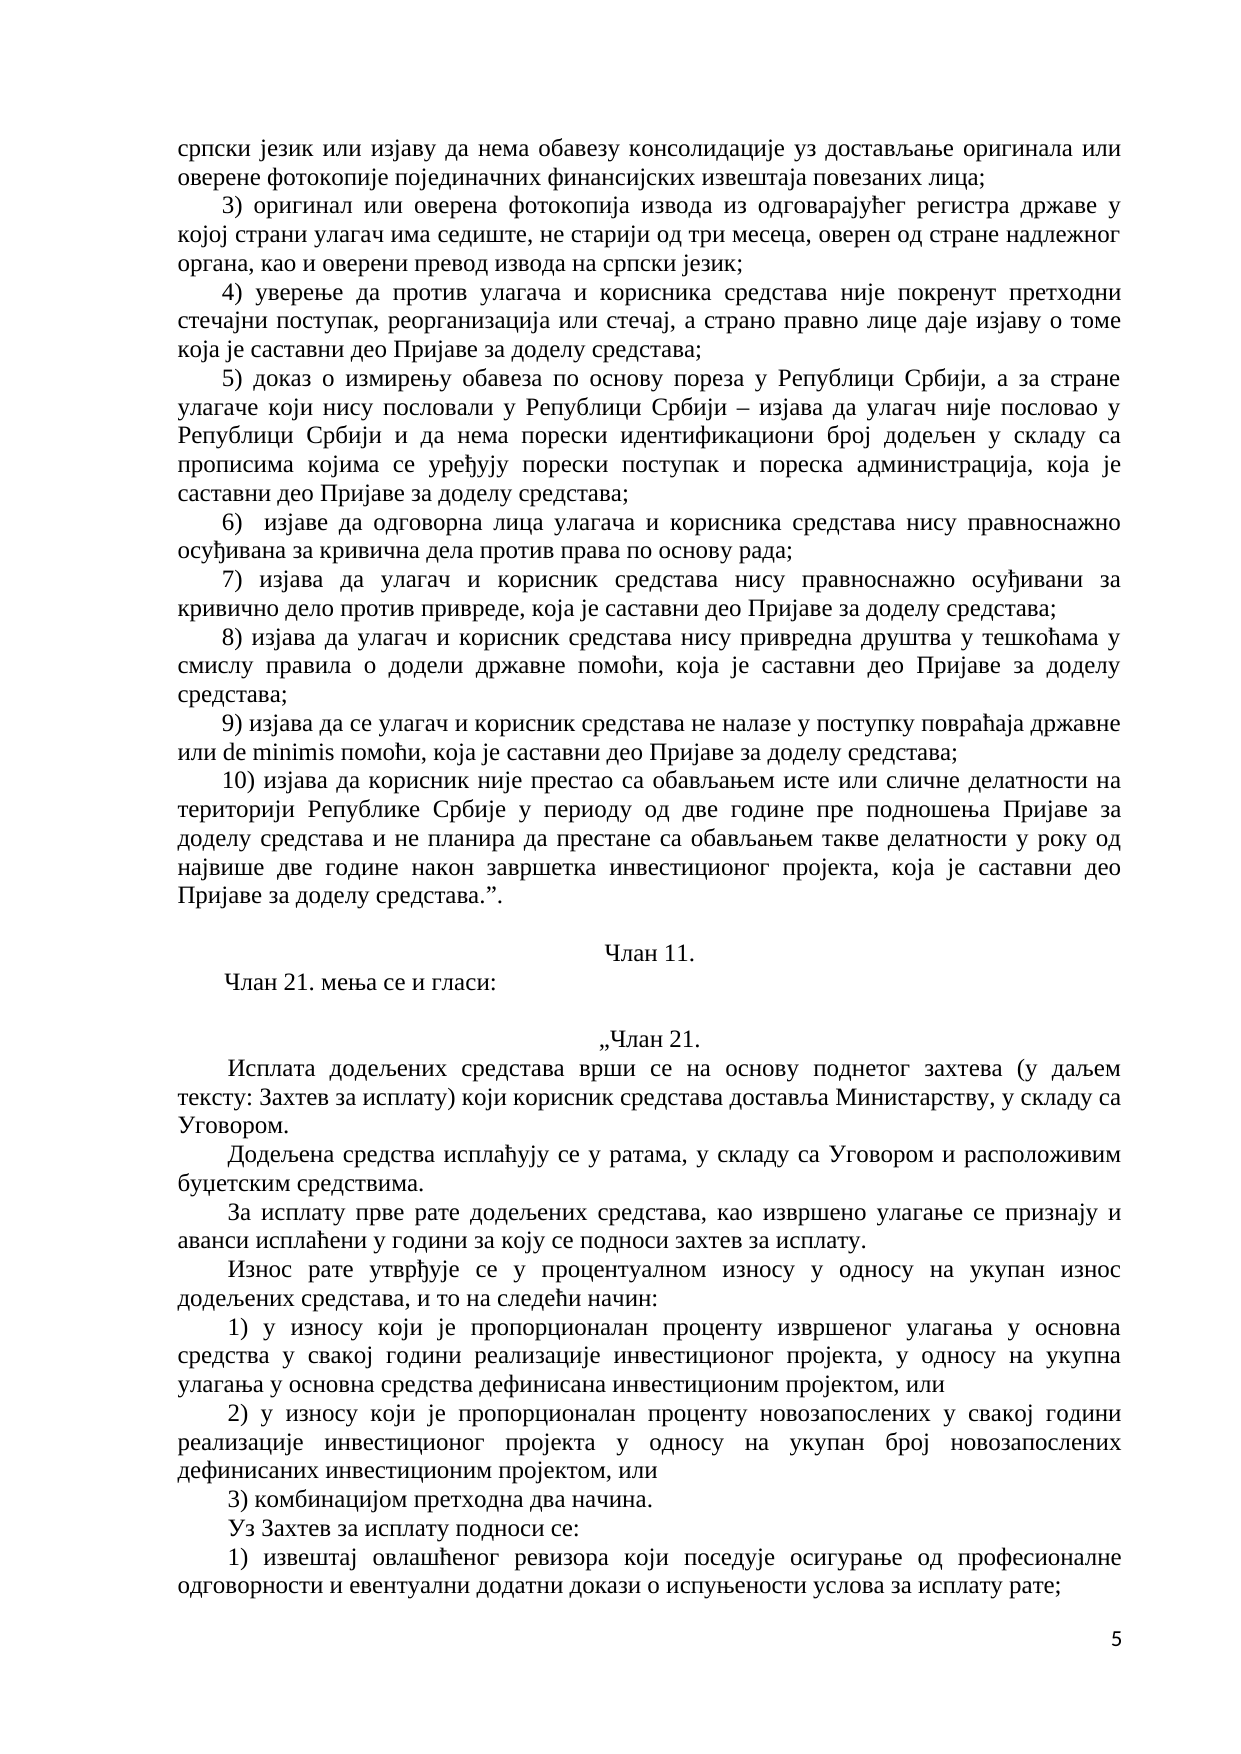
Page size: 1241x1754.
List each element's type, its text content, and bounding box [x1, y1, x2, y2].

text Износ рате утврђује се у процентуалном износу у односу на укупан износ додељених средстава, и то на следећи начин: [177, 1254, 1122, 1312]
text Исплата додељених средстава врши се на основу поднетог захтева (у даљем тексту: Захтев за исплату) који корисник средстава доставља Министарству, у складу са Уговором. [177, 1053, 1122, 1139]
text 7) изјава да улагач и корисник средстава нису правноснажно осуђивани за кривично дело против привреде, која је саставни део Пријаве за доделу средстава; [177, 564, 1122, 622]
text 3) комбинацијом претходна два начина. [177, 1484, 1122, 1513]
text 4) уверење да против улагача и корисника средстава није покренут претходни стечајни поступак, реорганизација или стечај, а страно правно лице даје изјаву о томе која је саставни део Пријаве за доделу средстава; [177, 277, 1122, 363]
text 9) изјава да се улагач и корисник средстава не налазе у поступку повраћаја државне или de minimis помоћи, која је саставни део Пријаве за доделу средстава; [177, 708, 1122, 765]
text За исплату прве рате додељених средстава, као извршено улагање се признају и аванси исплаћени у години за коју се подноси захтев за исплату. [177, 1197, 1122, 1254]
text Уз Захтев за исплату подноси се: [177, 1513, 1122, 1542]
text 3) оригинал или оверена фотокопија извода из одговарајућег регистра државе у којој страни улагач има седиште, не старији од три месеца, оверен од стране надлежног органа, као и оверени превод извода на српски језик; [177, 190, 1122, 277]
text „Члан 21. [177, 1024, 1122, 1053]
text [177, 133, 1122, 190]
text Члан 11. [177, 938, 1122, 967]
text 2) у износу који је пропорционалан проценту новозапослених у свакој години реализације инвестиционог пројекта у односу на укупан број новозапослених дефинисаних инвестиционим пројектом, или [177, 1398, 1122, 1484]
text Члан 21. мења се и гласи: [177, 967, 1122, 995]
text 8) изјава да улагач и корисник средстава нису привредна друштва у тешкоћама у смислу правила о додели државне помоћи, која је саставни део Пријаве за доделу средстава; [177, 622, 1122, 708]
text 10) изјава да корисник није престао са обављањем исте или сличне делатности на територији Републике Србије у периоду од две године пре подношења Пријаве за доделу средстава и не планира да престане са обављањем такве делатности у року од највише две године након завршетка инвестиционог пројекта, која је саставни део Пријаве за доделу средстава.ˮ. [177, 765, 1122, 909]
text 1) извештај овлашћеног ревизора који поседује осигурање од професионалне одговорности и евентуални додатни докази о испуњености услова за исплату рате; [177, 1542, 1122, 1599]
text 1) у износу који је пропорционалан проценту извршеног улагања у основна средства у свакој години реализације инвестиционог пројекта, у односу на укупна улагања у основна средства дефинисана инвестиционим пројектом, или [177, 1312, 1122, 1398]
text 6) изјаве да одговорна лица улагача и корисника средстава нису правноснажно осуђивана за кривична дела против права по основу рада; [177, 507, 1122, 564]
text Додељена средства исплаћују се у ратама, у складу са Уговором и расположивим буџетским средствима. [177, 1139, 1122, 1197]
text 5) доказ о измирењу обавеза по основу пореза у Републици Србији, а за стране улагаче који нису пословали у Републици Србији – изјава да улагач није пословао у Републици Србији и да нема порески идентификациони број додељен у складу са прописима којима се уређују порески поступак и пореска администрација, која је саставни део Пријаве за доделу средстава; [177, 363, 1122, 507]
